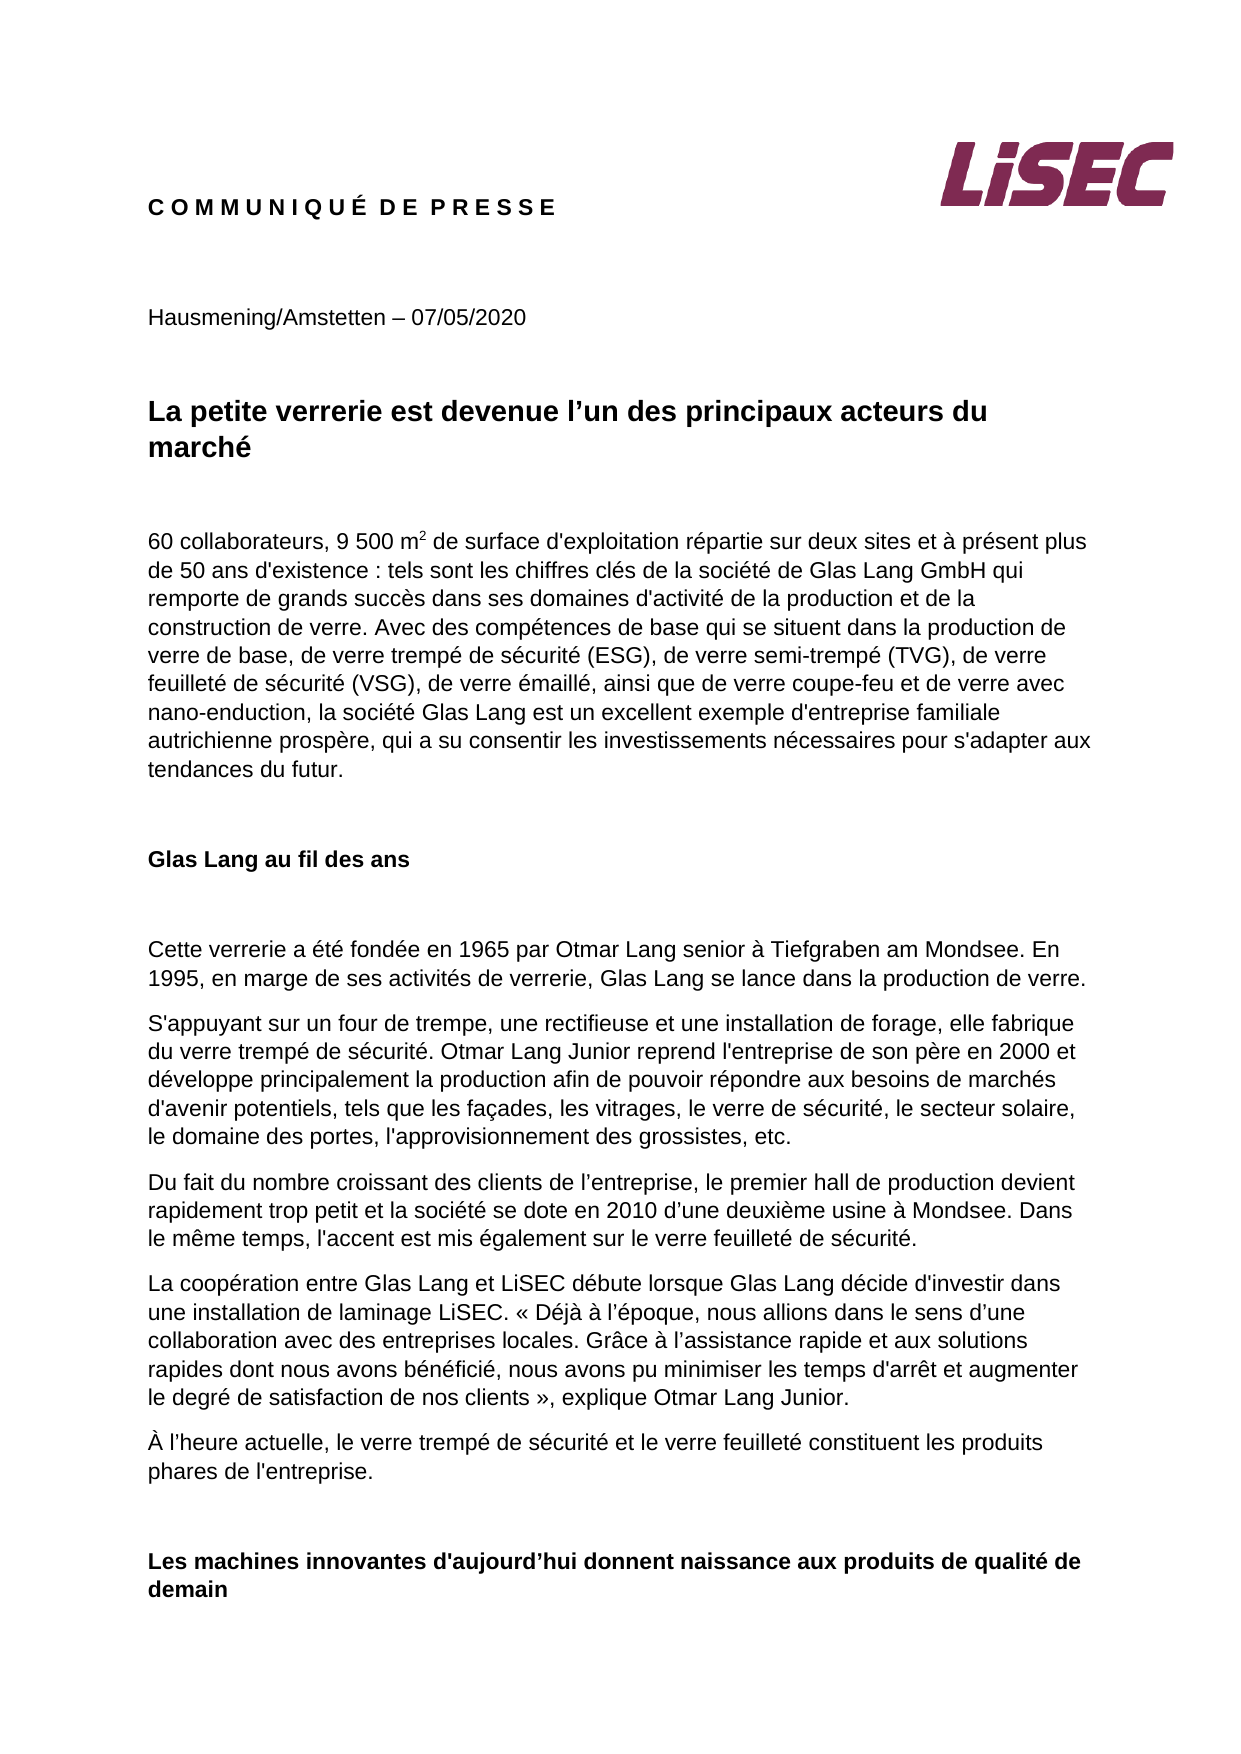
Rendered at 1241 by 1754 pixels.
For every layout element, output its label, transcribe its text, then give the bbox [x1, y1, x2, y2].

picture [939, 142, 1173, 205]
text Hausmening/Amstetten – 07/05/2020 [148, 304, 1093, 330]
text Cette verrerie a été fondée en 1965 par Otmar Lang senior à Tiefgraben am Mondsee. En 1995, en marge de ses activités de verrerie, Glas Lang se lance dans la production de verre. [148, 936, 1093, 991]
text La coopération entre Glas Lang et LiSEC débute lorsque Glas Lang décide d'investir dans une installation de laminage LiSEC. « Déjà à l’époque, nous allions dans le sens d’une collaboration avec des entreprises locales. Grâce à l’assistance rapide et aux solutions rapides dont nous avons bénéficié, nous avons pu minimiser les temps d'arrêt et augmenter le degré de satisfaction de nos clients », explique Otmar Lang Junior. [148, 1270, 1093, 1411]
text La petite verrerie est devenue l’un des principaux acteurs du marché [148, 394, 1093, 464]
text À l’heure actuelle, le verre trempé de sécurité et le verre feuilleté constituent les produits phares de l'entreprise. [148, 1429, 1093, 1484]
text S'appuyant sur un four de trempe, une rectifieuse et une installation de forage, elle fabrique du verre trempé de sécurité. Otmar Lang Junior reprend l'entreprise de son père en 2000 et développe principalement la production afin de pouvoir répondre aux besoins de marchés d'avenir potentiels, tels que les façades, les vitrages, le verre de sécurité, le secteur solaire, le domaine des portes, l'approvisionnement des grossistes, etc. [148, 1009, 1093, 1150]
text Les machines innovantes d'aujourd’hui donnent naissance aux produits de qualité de demain [148, 1548, 1093, 1603]
text Glas Lang au fil des ans [148, 846, 1093, 872]
text 60 collaborateurs, 9 500 m2 de surface d'exploitation répartie sur deux sites et à présent plus de 50 ans d'existence : tels sont les chiffres clés de la société de Glas Lang GmbH qui remporte de grands succès dans ses domaines d'activité de la production et de la construction de verre. Avec des compétences de base qui se situent dans la production de verre de base, de verre trempé de sécurité (ESG), de verre semi-trempé (TVG), de verre feuilleté de sécurité (VSG), de verre émaillé, ainsi que de verre coupe-feu et de verre avec nano-enduction, la société Glas Lang est un excellent exemple d'entreprise familiale autrichienne prospère, qui a su consentir les investissements nécessaires pour s'adapter aux tendances du futur. [148, 528, 1093, 782]
text Du fait du nombre croissant des clients de l’entreprise, le premier hall de production devient rapidement trop petit et la société se dote en 2010 d’une deuxième usine à Mondsee. Dans le même temps, l'accent est mis également sur le verre feuilleté de sécurité. [148, 1168, 1093, 1252]
